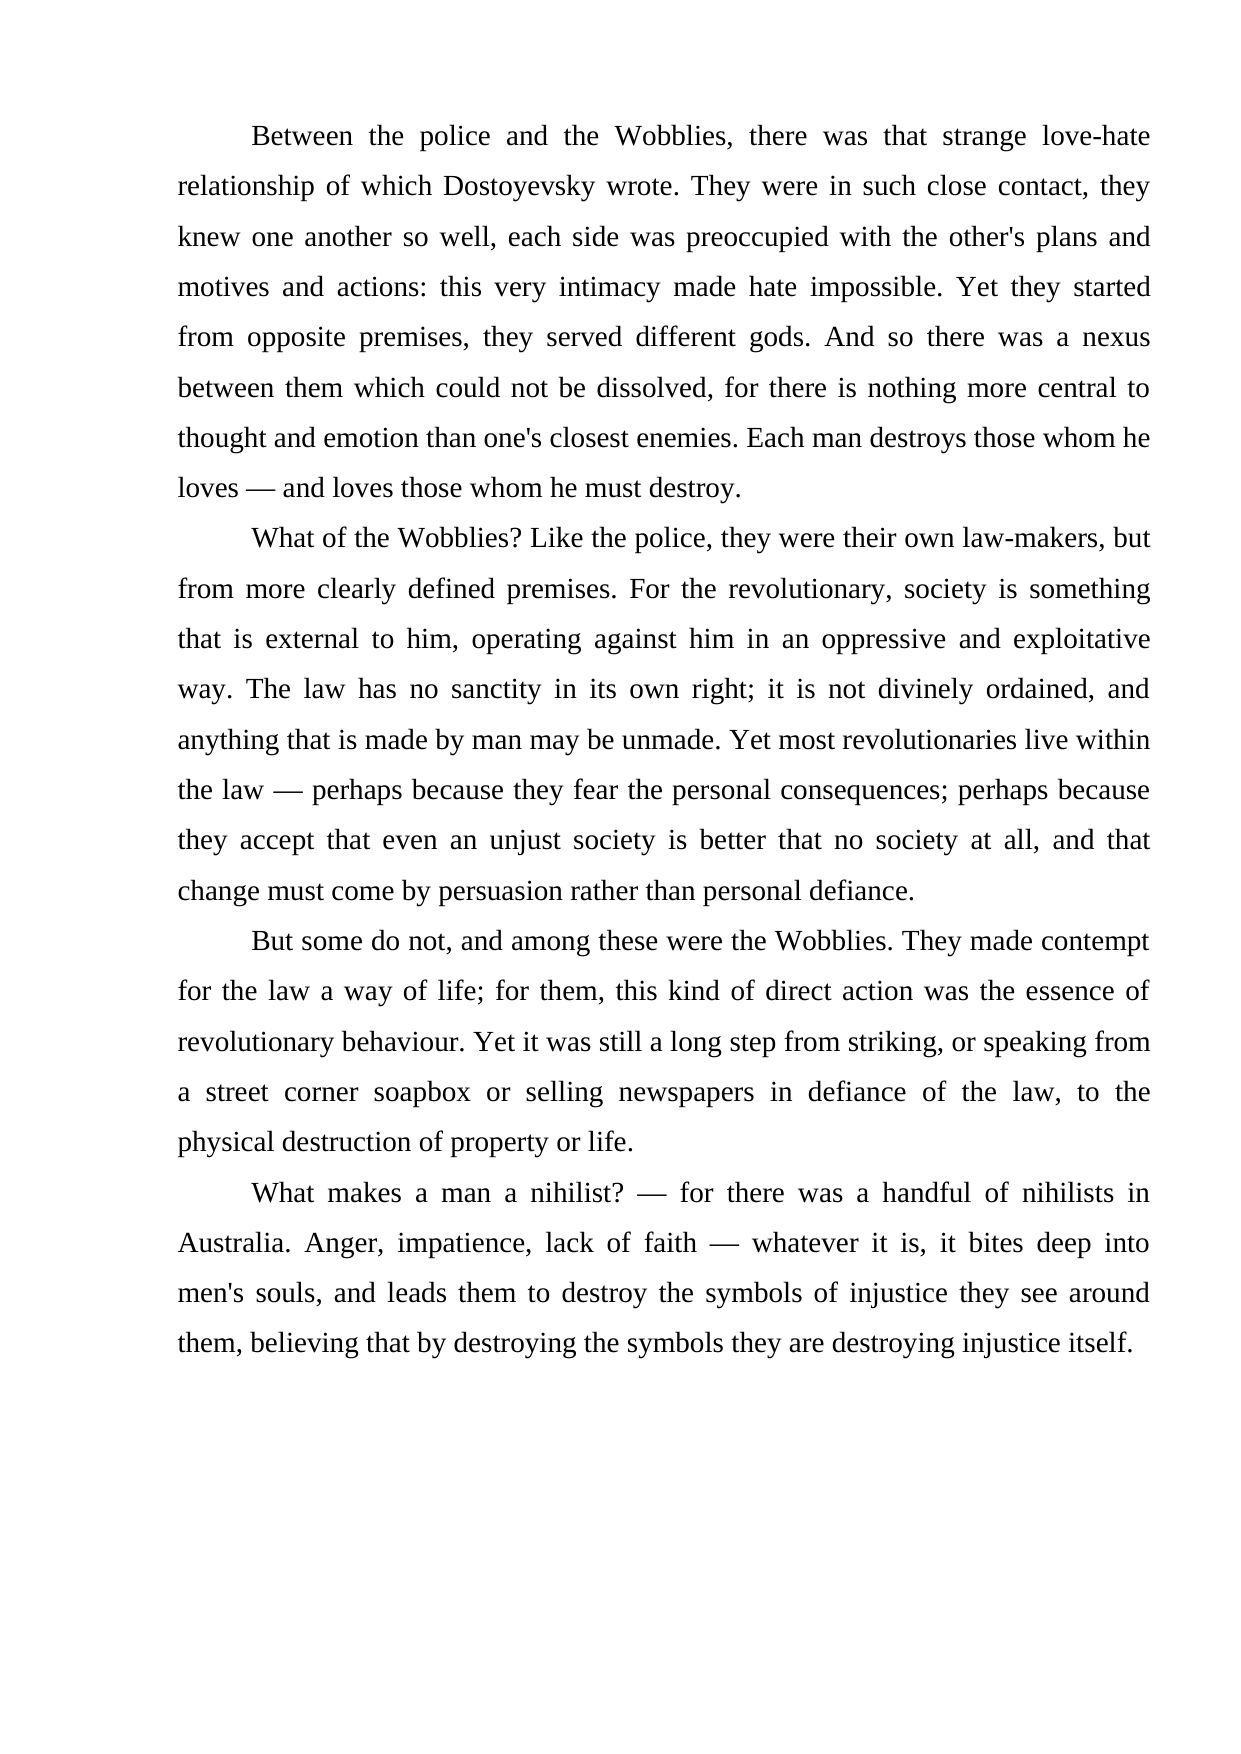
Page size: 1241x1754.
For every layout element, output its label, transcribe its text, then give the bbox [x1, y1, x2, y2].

text What makes a man a nihilist? — for there was a handful of nihilists in Australia. Anger, impatience, lack of faith — whatever it is, it bites deep into men's souls, and leads them to destroy the symbols of injustice they see around them, believing that by destroying the symbols they are destroying injustice itself. [177, 1175, 1152, 1359]
text What of the Wobblies? Like the police, they were their own law-makers, but from more clearly defined premises. For the revolutionary, society is something that is external to him, operating against him in an oppressive and exploitative way. The law has no sanctity in its own right; it is not divinely ordained, and anything that is made by man may be unmade. Yet most revolutionaries live within the law — perhaps because they fear the personal consequences; perhaps because they accept that even an unjust society is better that no society at all, and that change must come by persuasion rather than personal defiance. [177, 521, 1152, 906]
text But some do not, and among these were the Wobblies. They made contempt for the law a way of life; for them, this kind of direct action was the essence of revolutionary behaviour. Yet it was still a long step from striking, or speaking from a street corner soapbox or selling newspapers in defiance of the law, to the physical destruction of property or life. [177, 923, 1152, 1158]
text Between the police and the Wobblies, there was that strange love-hate relationship of which Dostoyevsky wrote. They were in such close contact, they knew one another so well, each side was preoccupied with the other's plans and motives and actions: this very intimacy made hate impossible. Yet they started from opposite premises, they served different gods. And so there was a nexus between them which could not be dissolved, for there is nothing more central to thought and emotion than one's closest enemies. Each man destroys those whom he loves — and loves those whom he must destroy. [177, 118, 1152, 504]
